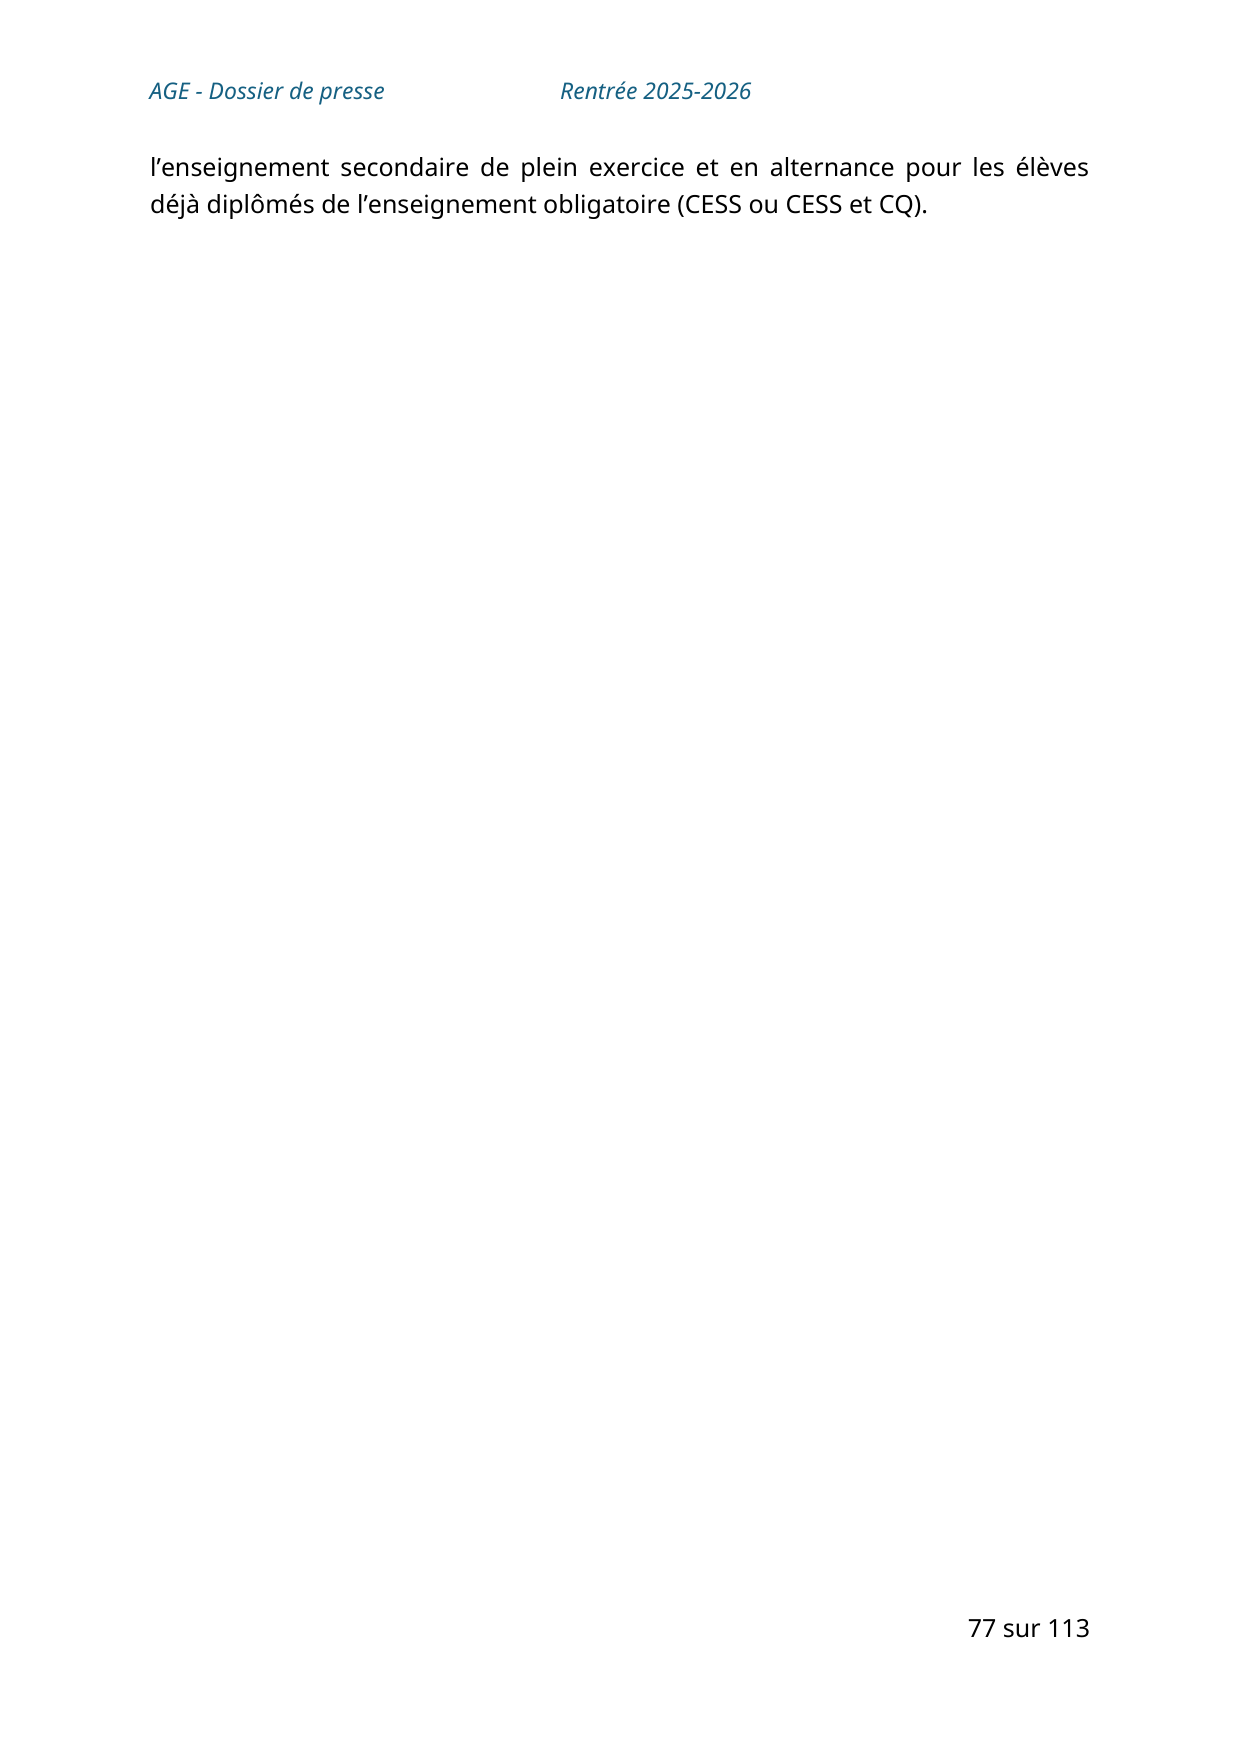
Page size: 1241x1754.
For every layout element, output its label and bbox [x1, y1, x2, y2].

text [150, 150, 1090, 220]
